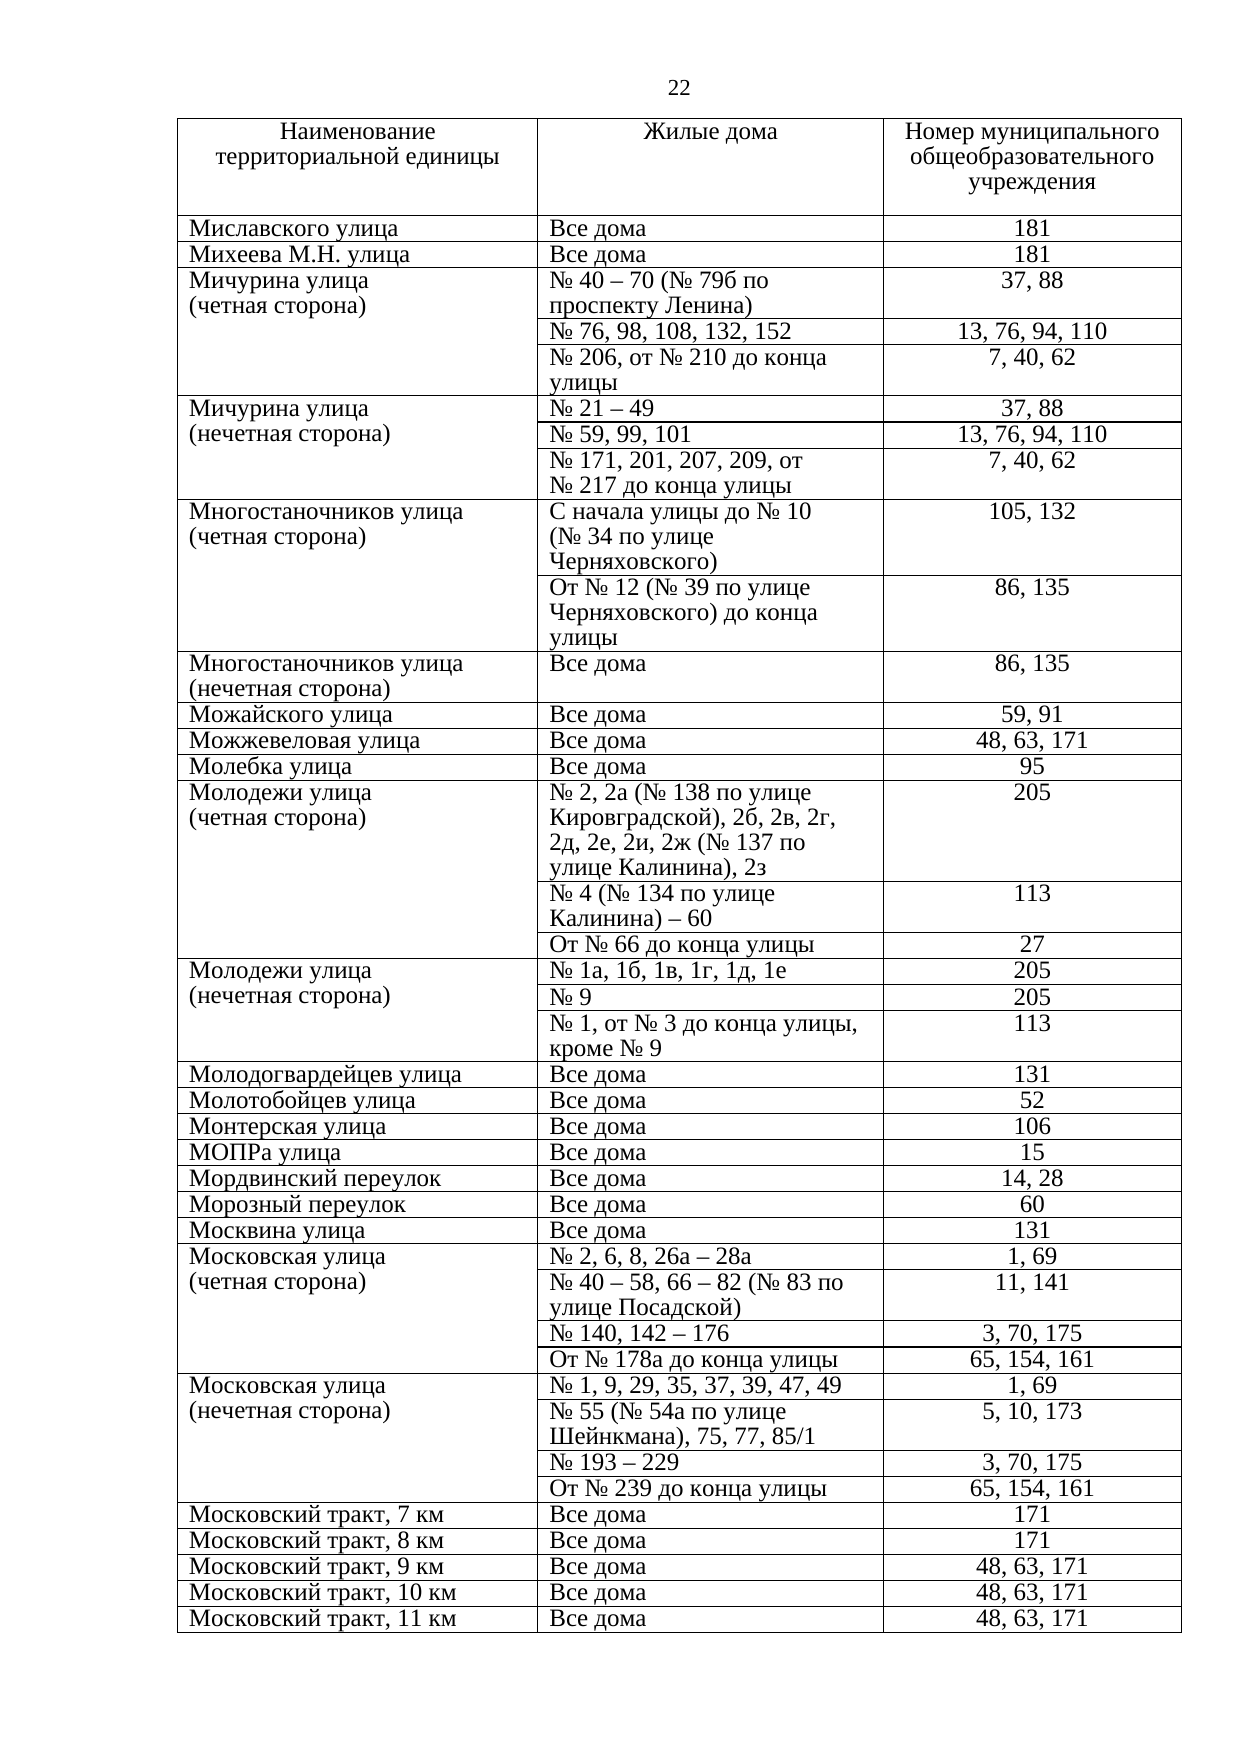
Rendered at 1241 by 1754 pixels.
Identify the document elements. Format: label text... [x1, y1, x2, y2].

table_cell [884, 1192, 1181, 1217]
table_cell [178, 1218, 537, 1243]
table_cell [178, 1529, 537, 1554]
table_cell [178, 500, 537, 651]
table_header Наименование территориальной единицы [178, 119, 537, 215]
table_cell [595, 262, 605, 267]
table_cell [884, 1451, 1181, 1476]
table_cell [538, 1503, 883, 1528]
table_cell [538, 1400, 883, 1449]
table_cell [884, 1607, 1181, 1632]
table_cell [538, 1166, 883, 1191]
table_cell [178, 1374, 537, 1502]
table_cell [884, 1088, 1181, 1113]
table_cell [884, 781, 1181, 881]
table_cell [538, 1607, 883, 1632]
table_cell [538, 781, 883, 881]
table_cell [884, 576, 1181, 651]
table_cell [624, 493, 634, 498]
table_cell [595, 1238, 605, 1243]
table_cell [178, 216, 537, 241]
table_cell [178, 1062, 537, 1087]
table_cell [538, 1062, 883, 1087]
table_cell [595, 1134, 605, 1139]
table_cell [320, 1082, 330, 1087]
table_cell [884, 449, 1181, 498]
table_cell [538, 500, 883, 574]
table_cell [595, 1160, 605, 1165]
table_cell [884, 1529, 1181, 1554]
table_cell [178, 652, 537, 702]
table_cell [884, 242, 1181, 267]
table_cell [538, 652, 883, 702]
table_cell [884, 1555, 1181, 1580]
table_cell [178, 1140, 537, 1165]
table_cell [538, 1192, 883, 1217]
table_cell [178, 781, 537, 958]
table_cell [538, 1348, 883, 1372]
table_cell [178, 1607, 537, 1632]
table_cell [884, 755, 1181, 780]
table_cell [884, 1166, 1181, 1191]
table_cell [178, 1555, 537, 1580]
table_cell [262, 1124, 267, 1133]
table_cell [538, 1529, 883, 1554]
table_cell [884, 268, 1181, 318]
table_header Жилые дома [538, 119, 883, 215]
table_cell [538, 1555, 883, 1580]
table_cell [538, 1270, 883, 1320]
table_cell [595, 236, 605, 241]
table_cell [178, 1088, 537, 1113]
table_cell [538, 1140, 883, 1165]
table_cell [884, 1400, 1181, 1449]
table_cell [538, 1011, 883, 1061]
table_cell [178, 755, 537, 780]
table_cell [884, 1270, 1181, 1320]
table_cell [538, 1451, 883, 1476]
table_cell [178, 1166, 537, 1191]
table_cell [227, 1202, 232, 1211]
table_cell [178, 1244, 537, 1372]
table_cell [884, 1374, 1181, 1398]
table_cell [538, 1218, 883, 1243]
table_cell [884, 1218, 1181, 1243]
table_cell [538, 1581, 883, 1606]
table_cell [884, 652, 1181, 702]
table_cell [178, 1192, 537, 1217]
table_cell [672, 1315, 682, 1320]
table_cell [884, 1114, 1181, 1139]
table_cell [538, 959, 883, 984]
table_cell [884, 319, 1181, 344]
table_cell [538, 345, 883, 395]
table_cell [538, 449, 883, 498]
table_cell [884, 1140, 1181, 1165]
table_header Номер муниципального общеобразовательного учреждения [884, 119, 1181, 215]
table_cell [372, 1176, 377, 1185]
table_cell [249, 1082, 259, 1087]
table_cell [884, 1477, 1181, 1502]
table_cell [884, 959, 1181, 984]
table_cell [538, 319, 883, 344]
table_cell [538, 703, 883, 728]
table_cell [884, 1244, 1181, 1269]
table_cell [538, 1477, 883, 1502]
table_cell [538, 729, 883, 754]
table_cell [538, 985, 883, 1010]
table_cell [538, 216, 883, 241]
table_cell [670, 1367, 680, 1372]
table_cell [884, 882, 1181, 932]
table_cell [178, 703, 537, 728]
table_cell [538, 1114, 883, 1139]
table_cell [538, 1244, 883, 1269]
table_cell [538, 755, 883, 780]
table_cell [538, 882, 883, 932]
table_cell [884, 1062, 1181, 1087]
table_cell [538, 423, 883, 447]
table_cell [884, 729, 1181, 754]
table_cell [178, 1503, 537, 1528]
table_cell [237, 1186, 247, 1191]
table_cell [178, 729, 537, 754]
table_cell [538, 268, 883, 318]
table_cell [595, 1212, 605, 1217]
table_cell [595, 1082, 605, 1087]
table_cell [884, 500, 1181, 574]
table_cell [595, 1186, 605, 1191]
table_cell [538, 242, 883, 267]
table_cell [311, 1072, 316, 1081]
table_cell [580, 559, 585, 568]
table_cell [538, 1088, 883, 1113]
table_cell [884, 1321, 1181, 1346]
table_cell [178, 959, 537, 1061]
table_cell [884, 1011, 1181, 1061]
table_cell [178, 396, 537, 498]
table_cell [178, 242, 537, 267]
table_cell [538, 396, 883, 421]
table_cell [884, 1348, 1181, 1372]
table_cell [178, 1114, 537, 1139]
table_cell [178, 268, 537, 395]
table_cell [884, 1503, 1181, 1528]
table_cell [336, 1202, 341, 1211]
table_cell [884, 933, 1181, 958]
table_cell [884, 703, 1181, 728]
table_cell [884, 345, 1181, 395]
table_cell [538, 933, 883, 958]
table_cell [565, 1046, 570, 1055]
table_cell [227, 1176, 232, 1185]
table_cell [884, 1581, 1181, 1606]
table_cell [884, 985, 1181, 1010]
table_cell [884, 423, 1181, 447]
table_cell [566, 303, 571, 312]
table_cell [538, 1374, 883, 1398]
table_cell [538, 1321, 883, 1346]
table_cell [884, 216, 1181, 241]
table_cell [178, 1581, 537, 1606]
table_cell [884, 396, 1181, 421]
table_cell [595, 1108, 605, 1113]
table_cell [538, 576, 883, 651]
